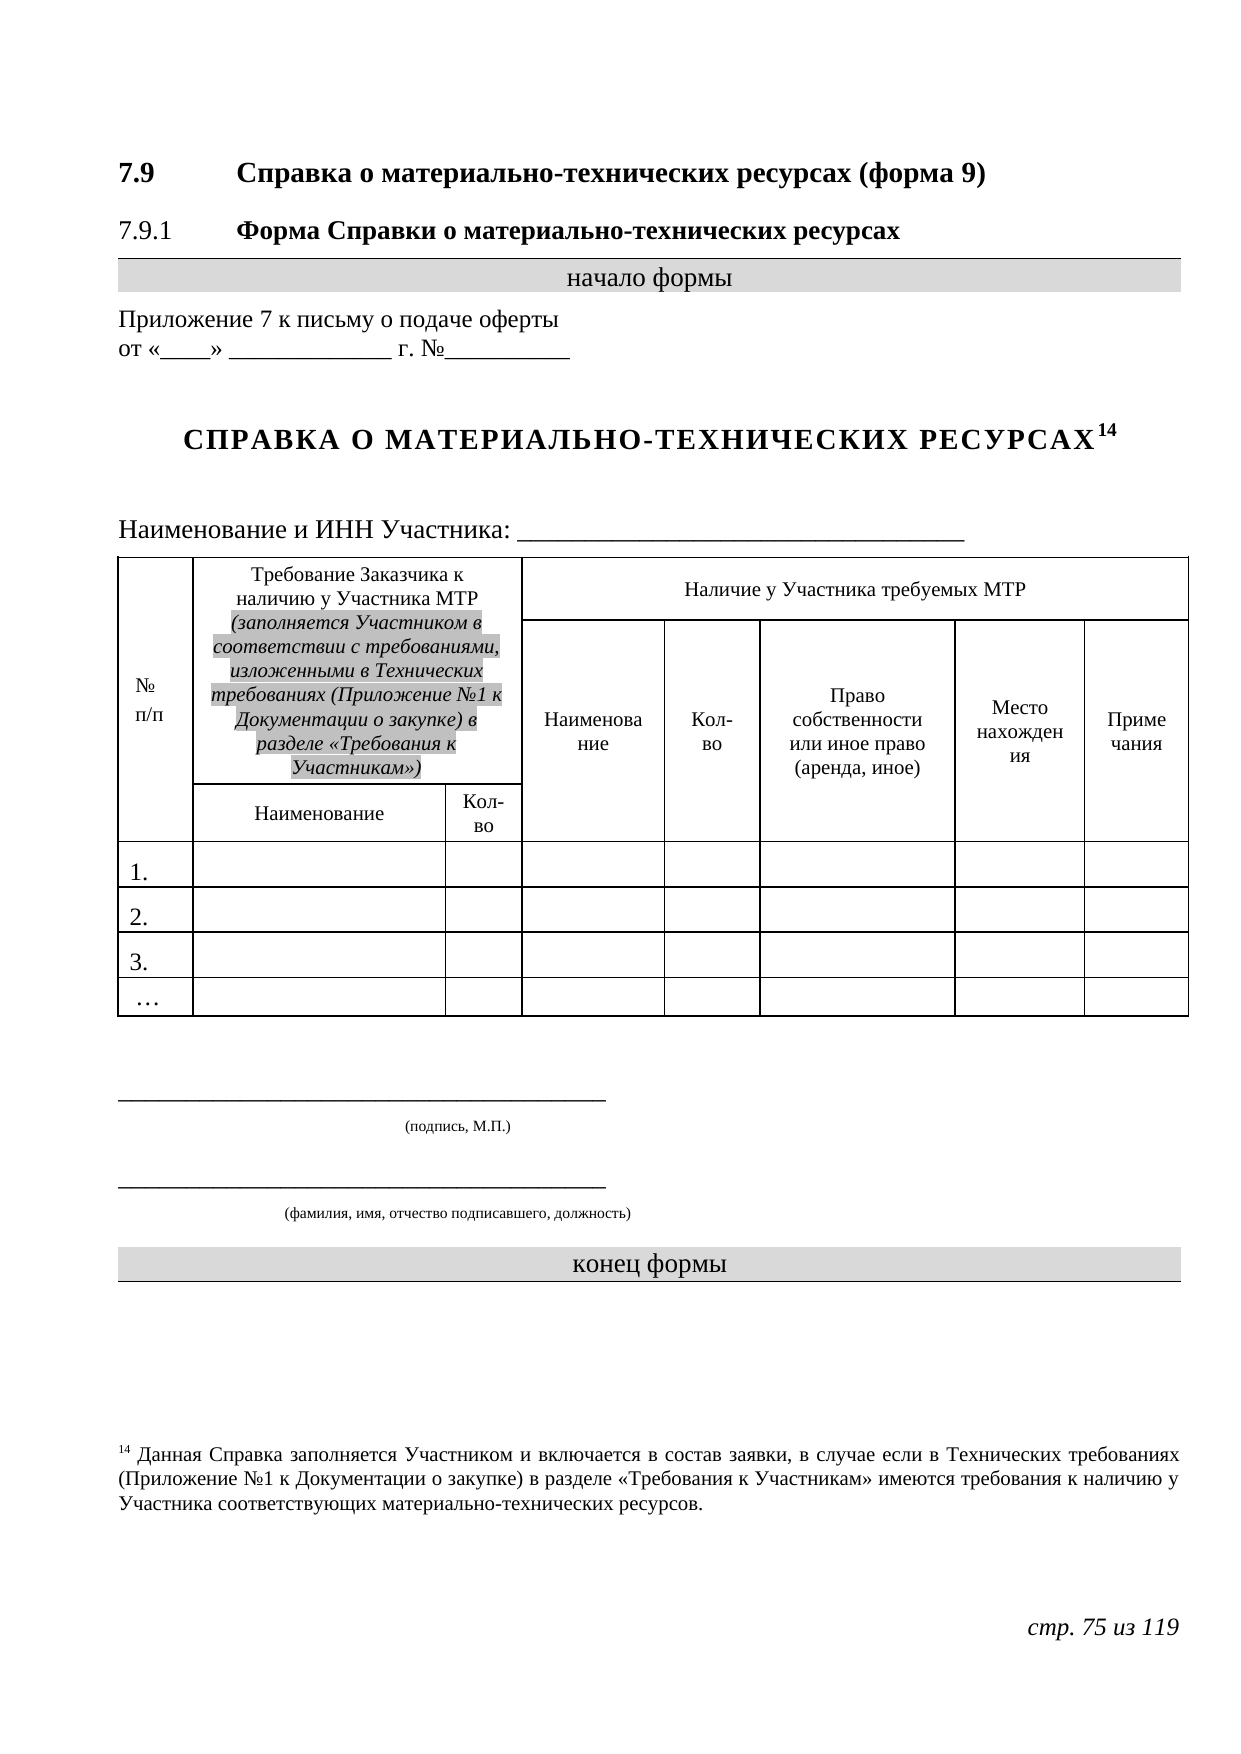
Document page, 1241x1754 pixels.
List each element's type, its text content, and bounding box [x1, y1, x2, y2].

table_cell [194, 933, 445, 976]
table_cell [446, 978, 521, 1015]
table_cell [119, 888, 192, 931]
table_cell [761, 842, 954, 886]
table_cell [665, 888, 759, 931]
table_cell [956, 888, 1084, 931]
table_cell [1085, 842, 1188, 886]
table_cell [665, 978, 759, 1015]
table_cell [956, 978, 1084, 1015]
table_cell [956, 933, 1084, 976]
table_header Наличие у Участника требуемых МТР [523, 558, 1188, 619]
table_cell [446, 888, 521, 931]
table_cell [523, 933, 664, 976]
subtitle Справка о материально-технических ресурсах (форма 9) [118, 156, 1181, 189]
table_cell Кол-во [446, 785, 521, 841]
text ____________________________________ [118, 1073, 1181, 1104]
text Форма Справки о материально-технических ресурсах [118, 214, 1181, 245]
table_cell [761, 888, 954, 931]
table_cell [523, 978, 664, 1015]
table_cell [665, 933, 759, 976]
table_cell Право собственности или иное право (аренда, иное) [761, 621, 954, 841]
table_cell … [119, 978, 192, 1015]
text Наименование и ИНН Участника: _________________________________ [118, 513, 1181, 544]
table_cell [446, 933, 521, 976]
table_cell [665, 842, 759, 886]
table_cell [956, 842, 1084, 886]
table_cell [194, 888, 445, 931]
table_cell [194, 842, 445, 886]
table_cell Кол-во [665, 621, 759, 841]
text Справка о материально-технических ресурсах [118, 418, 1181, 457]
table_cell [1085, 933, 1188, 976]
table_header № п/п [119, 558, 192, 841]
table_cell [761, 978, 954, 1015]
table_cell Наименование [523, 621, 664, 841]
table_cell [1085, 888, 1188, 931]
table_cell [761, 933, 954, 976]
text (подпись, М.П.) [118, 1116, 797, 1148]
table_cell Примечания [1085, 621, 1188, 841]
table_cell Наименование [194, 785, 445, 841]
text начало формы [118, 259, 1181, 292]
table_cell [1085, 978, 1188, 1015]
text (фамилия, имя, отчество подписавшего, должность) [118, 1204, 797, 1235]
table_cell [119, 842, 192, 886]
table_cell [523, 842, 664, 886]
table_cell [446, 842, 521, 886]
table_cell [119, 933, 192, 976]
text конец формы [118, 1247, 1181, 1281]
text Приложение 7 к письму о подаче оферты от «____» _____________ г. №__________ [118, 304, 1181, 362]
text ____________________________________ [118, 1160, 1181, 1191]
table_header Требование Заказчика к наличию у Участника МТР (заполняется Участником в соответствии с требованиями, изложенными в Технических требованиях (Приложение №1 к Документации о закупке) в разделе «Требования к Участникам») [194, 558, 521, 783]
table_cell [194, 978, 445, 1015]
table_cell [523, 888, 664, 931]
table_cell Место нахождения [956, 621, 1084, 841]
